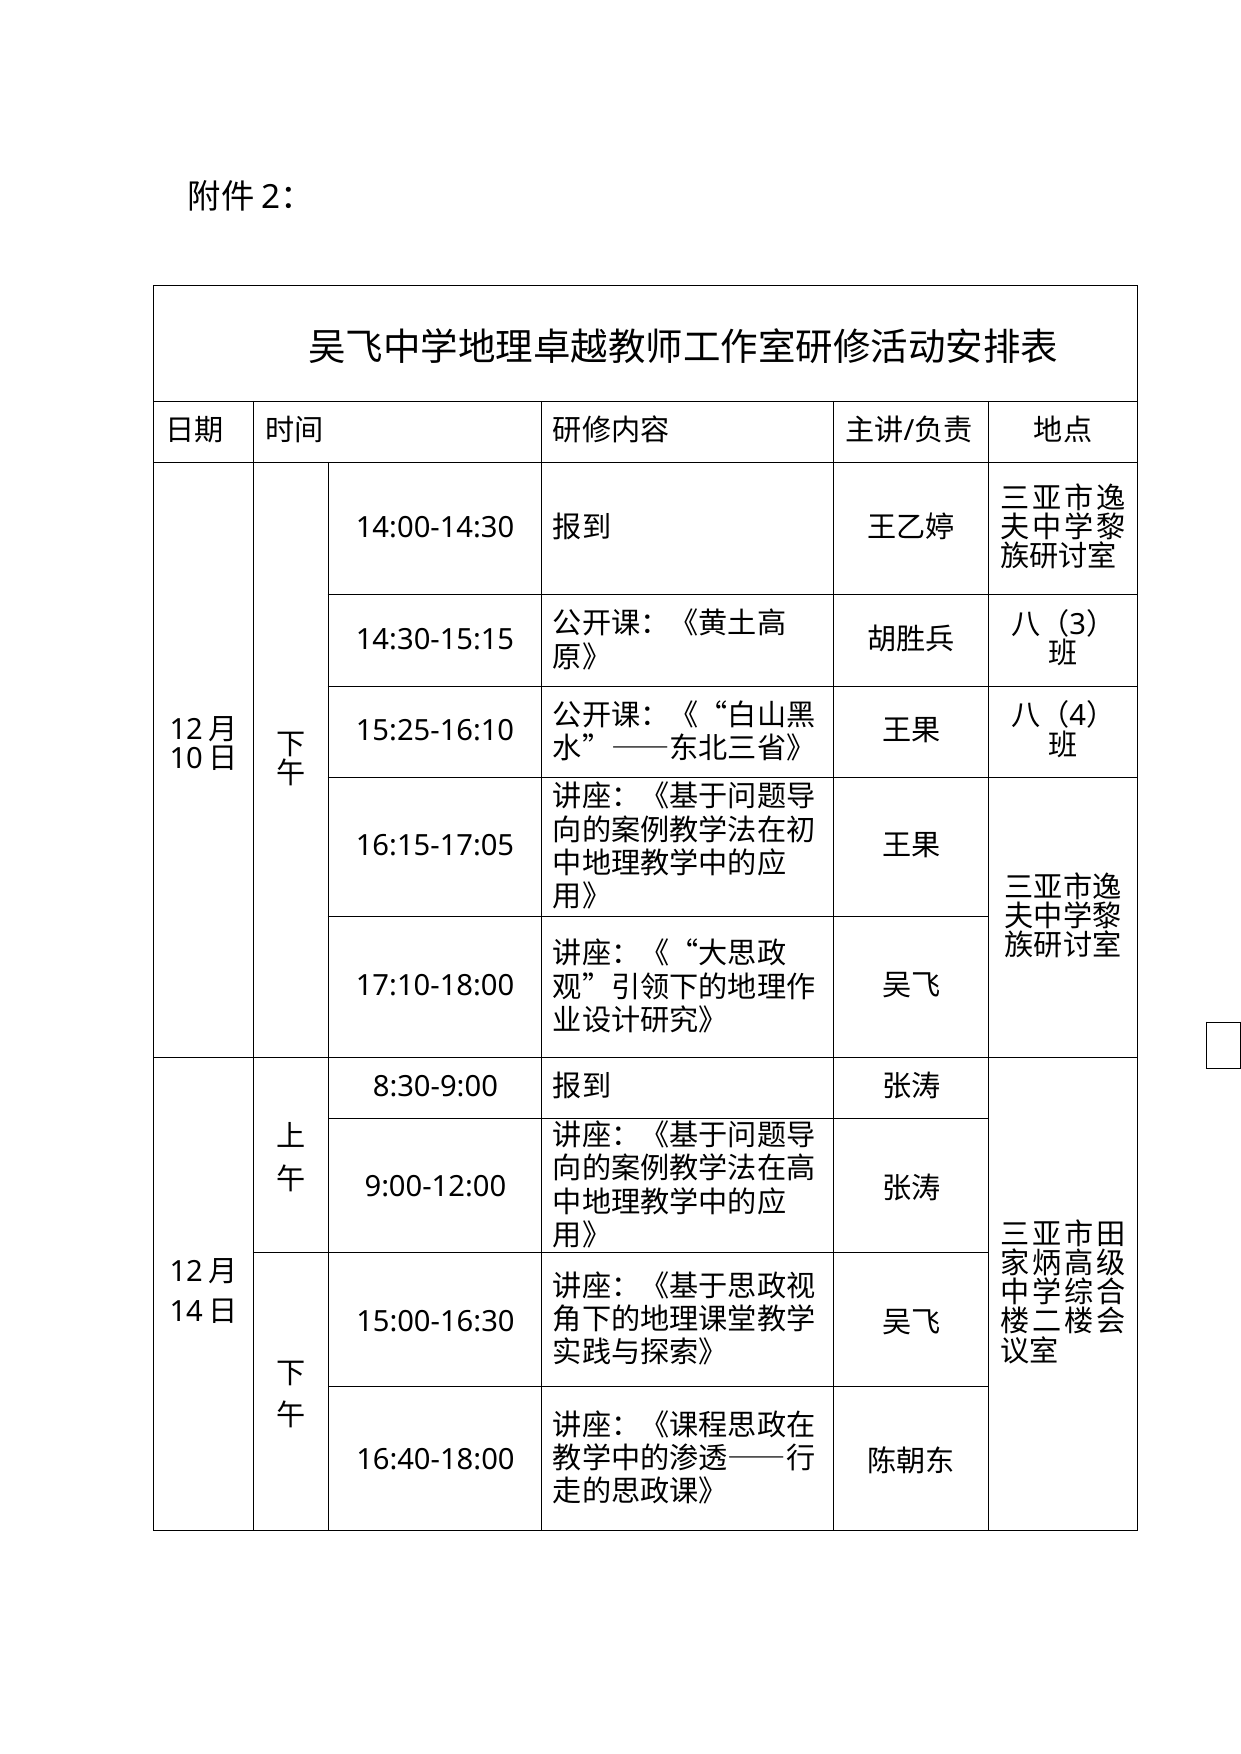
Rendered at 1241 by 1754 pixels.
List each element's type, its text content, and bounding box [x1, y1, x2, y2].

table_cell 王果 [834, 778, 988, 916]
table_cell 报到 [542, 1058, 833, 1118]
table_cell 王乙婷 [834, 463, 988, 594]
table_cell 王果 [834, 687, 988, 777]
table_cell 吴飞 [834, 917, 988, 1057]
table_cell 下午 [254, 463, 328, 1057]
table_cell 八（4）班 [989, 687, 1137, 777]
table_cell 吴飞 [834, 1253, 988, 1386]
table_cell 讲座：《基于问题导向的案例教学法在高中地理教学中的应用》 [542, 1119, 833, 1252]
table_cell 16:40-18:00 [329, 1387, 541, 1530]
table_cell 下午 [254, 1253, 328, 1530]
table_cell 时间 [254, 402, 541, 462]
table_cell 胡胜兵 [834, 595, 988, 686]
table_cell 地点 [989, 402, 1137, 462]
table_cell 报到 [542, 463, 833, 594]
table_cell 主讲/负责 [834, 402, 988, 462]
table_cell 上午 [254, 1058, 328, 1252]
table_cell 张涛 [834, 1058, 988, 1118]
table_header [1207, 1023, 1240, 1068]
table_cell 研修内容 [542, 402, 833, 462]
table_cell 公开课：《“白山黑水”——东北三省》 [542, 687, 833, 777]
table_cell 14:30-15:15 [329, 595, 541, 686]
table_cell 12月 14日 [154, 1058, 253, 1530]
table_cell 讲座：《“大思政观”引领下的地理作业设计研究》 [542, 917, 833, 1057]
table_cell 讲座：《基于问题导向的案例教学法在初中地理教学中的应用》 [542, 778, 833, 916]
table_cell 三亚市逸夫中学黎族研讨室 [989, 463, 1137, 594]
table_cell 9:00-12:00 [329, 1119, 541, 1252]
table_header 吴飞中学地理卓越教师工作室研修活动安排表 [154, 286, 1137, 401]
table_cell 张涛 [834, 1119, 988, 1252]
table_cell 三亚市逸夫中学黎族研讨室 [989, 778, 1137, 1057]
table_cell 公开课：《黄土高原》 [542, 595, 833, 686]
table_cell 八（3）班 [989, 595, 1137, 686]
table_cell 16:15-17:05 [329, 778, 541, 916]
table_cell 讲座：《课程思政在教学中的渗透——行走的思政课》 [542, 1387, 833, 1530]
table_cell 陈朝东 [834, 1387, 988, 1530]
table_cell 8:30-9:00 [329, 1058, 541, 1118]
table_cell 14:00-14:30 [329, 463, 541, 594]
table_cell 12月 10日 [154, 463, 253, 1057]
table_cell 15:25-16:10 [329, 687, 541, 777]
table_cell 日期 [154, 402, 253, 462]
table_cell 17:10-18:00 [329, 917, 541, 1057]
table_cell 讲座：《基于思政视角下的地理课堂教学实践与探索》 [542, 1253, 833, 1386]
table_cell 三亚市田家炳高级中学综合楼二楼会议室 [989, 1058, 1137, 1530]
text 附件2： [187, 162, 1053, 227]
table_cell 15:00-16:30 [329, 1253, 541, 1386]
